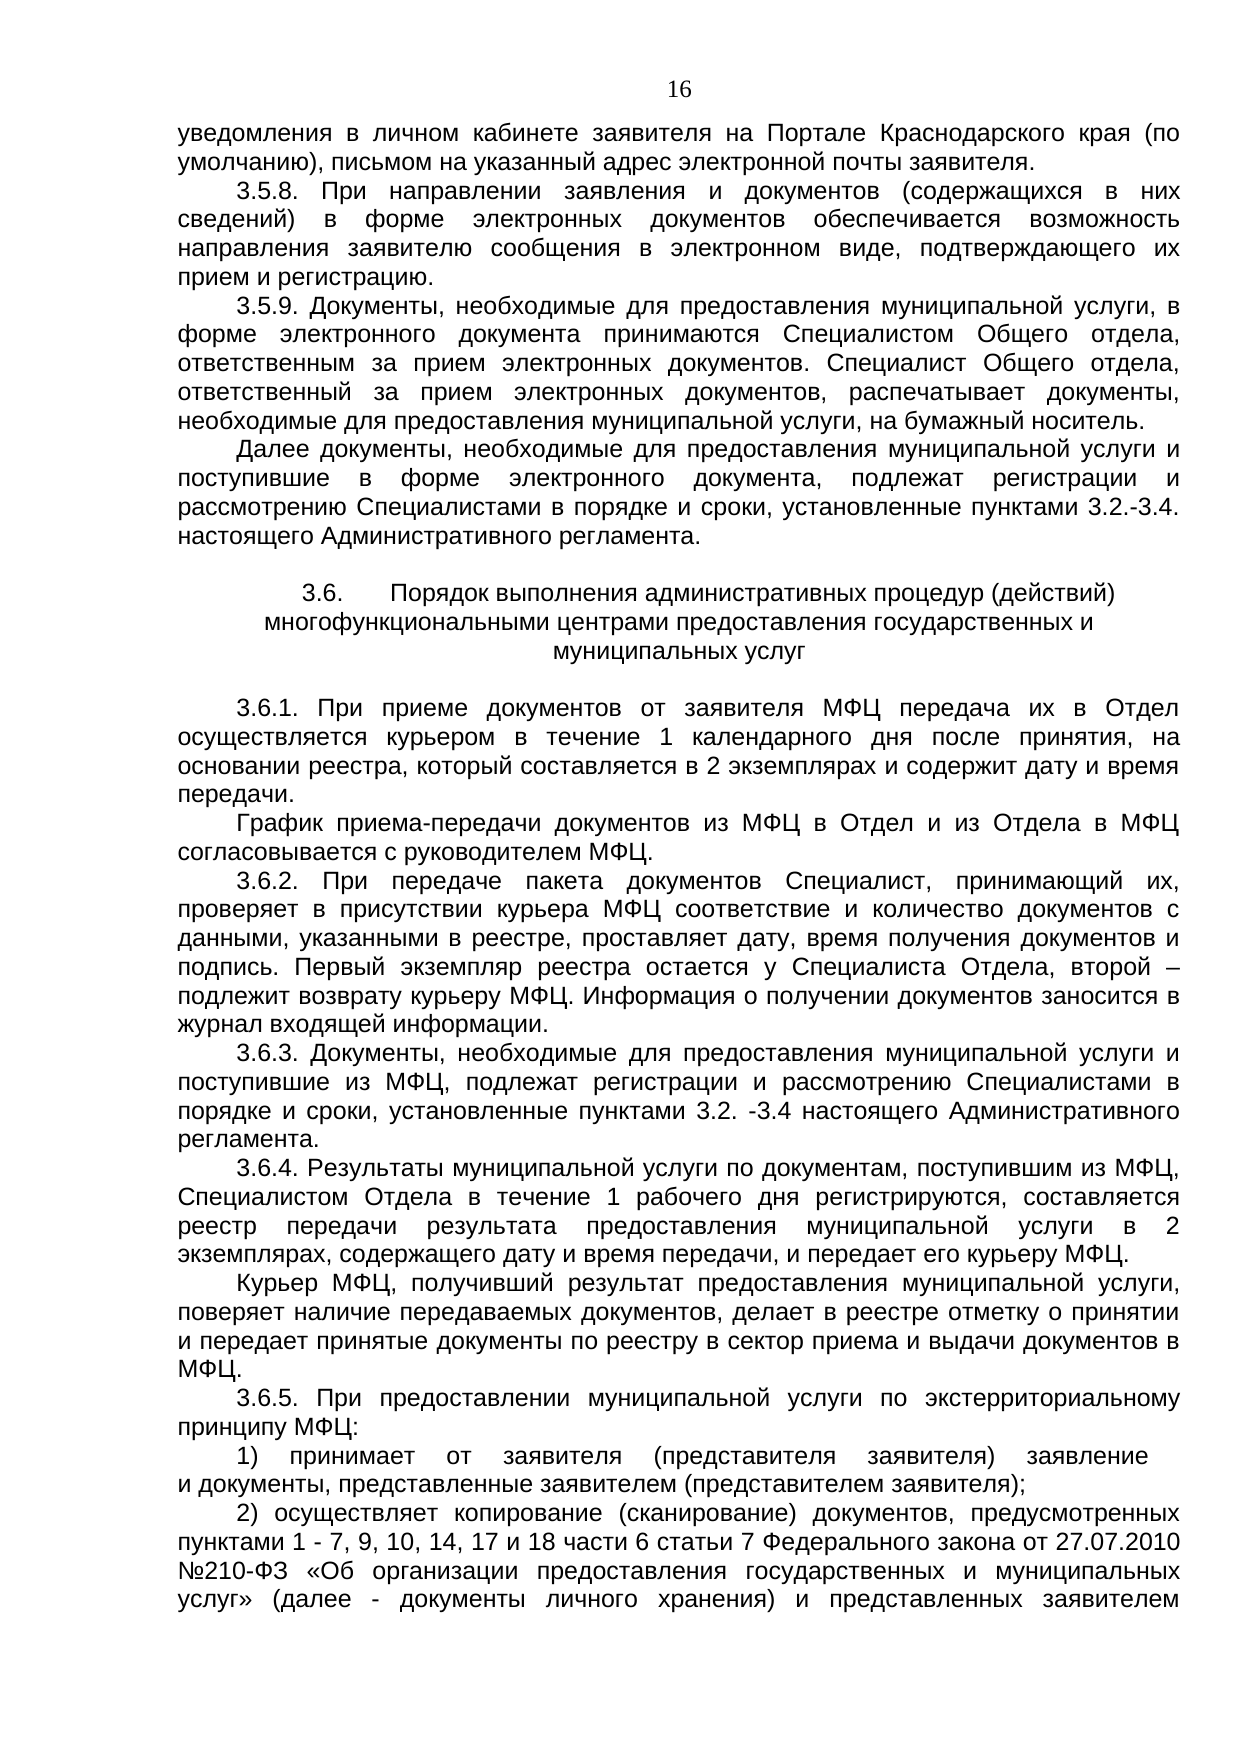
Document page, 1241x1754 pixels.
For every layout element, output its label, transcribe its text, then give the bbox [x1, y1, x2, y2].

text 1) принимает от заявителя (представителя заявителя) заявление и документы, представленные заявителем (представителем заявителя); [177, 1441, 1181, 1498]
text 3.6.1. При приеме документов от заявителя МФЦ передача их в Отдел осуществляется курьером в течение 1 календарного дня после принятия, на основании реестра, который составляется в 2 экземплярах и содержит дату и время передачи. [177, 693, 1181, 808]
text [177, 118, 1181, 176]
text 3.6.5. При предоставлении муниципальной услуги по экстерриториальному принципу МФЦ: [177, 1383, 1181, 1441]
text Далее документы, необходимые для предоставления муниципальной услуги и поступившие в форме электронного документа, подлежат регистрации и рассмотрению Специалистами в порядке и сроки, установленные пунктами 3.2.-3.4. настоящего Административного регламента. [177, 434, 1181, 549]
text 3.6.4. Результаты муниципальной услуги по документам, поступившим из МФЦ, Специалистом Отдела в течение 1 рабочего дня регистрируются, составляется реестр передачи результата предоставления муниципальной услуги в 2 экземплярах, содержащего дату и время передачи, и передает его курьеру МФЦ. [177, 1153, 1181, 1268]
text 3.5.8. При направлении заявления и документов (содержащихся в них сведений) в форме электронных документов обеспечивается возможность направления заявителю сообщения в электронном виде, подтверждающего их прием и регистрацию. [177, 176, 1181, 291]
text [177, 1498, 1181, 1613]
text 3.6.2. При передаче пакета документов Специалист, принимающий их, проверяет в присутствии курьера МФЦ соответствие и количество документов с данными, указанными в реестре, проставляет дату, время получения документов и подпись. Первый экземпляр реестра остается у Специалиста Отдела, второй – подлежит возврату курьеру МФЦ. Информация о получении документов заносится в журнал входящей информации. [177, 866, 1181, 1038]
list Порядок выполнения административных процедур (действий) многофункциональными центрами предоставления государственных и муниципальных услуг [177, 578, 1181, 664]
text График приема-передачи документов из МФЦ в Отдел и из Отдела в МФЦ согласовывается с руководителем МФЦ. [177, 808, 1181, 866]
text Курьер МФЦ, получивший результат предоставления муниципальной услуги, поверяет наличие передаваемых документов, делает в реестре отметку о принятии и передает принятые документы по реестру в сектор приема и выдачи документов в МФЦ. [177, 1268, 1181, 1383]
text 3.5.9. Документы, необходимые для предоставления муниципальной услуги, в форме электронного документа принимаются Специалистом Общего отдела, ответственным за прием электронных документов. Специалист Общего отдела, ответственный за прием электронных документов, распечатывает документы, необходимые для предоставления муниципальной услуги, на бумажный носитель. [177, 291, 1181, 434]
text 3.6.3. Документы, необходимые для предоставления муниципальной услуги и поступившие из МФЦ, подлежат регистрации и рассмотрению Специалистами в порядке и сроки, установленные пунктами 3.2. -3.4 настоящего Административного регламента. [177, 1038, 1181, 1153]
